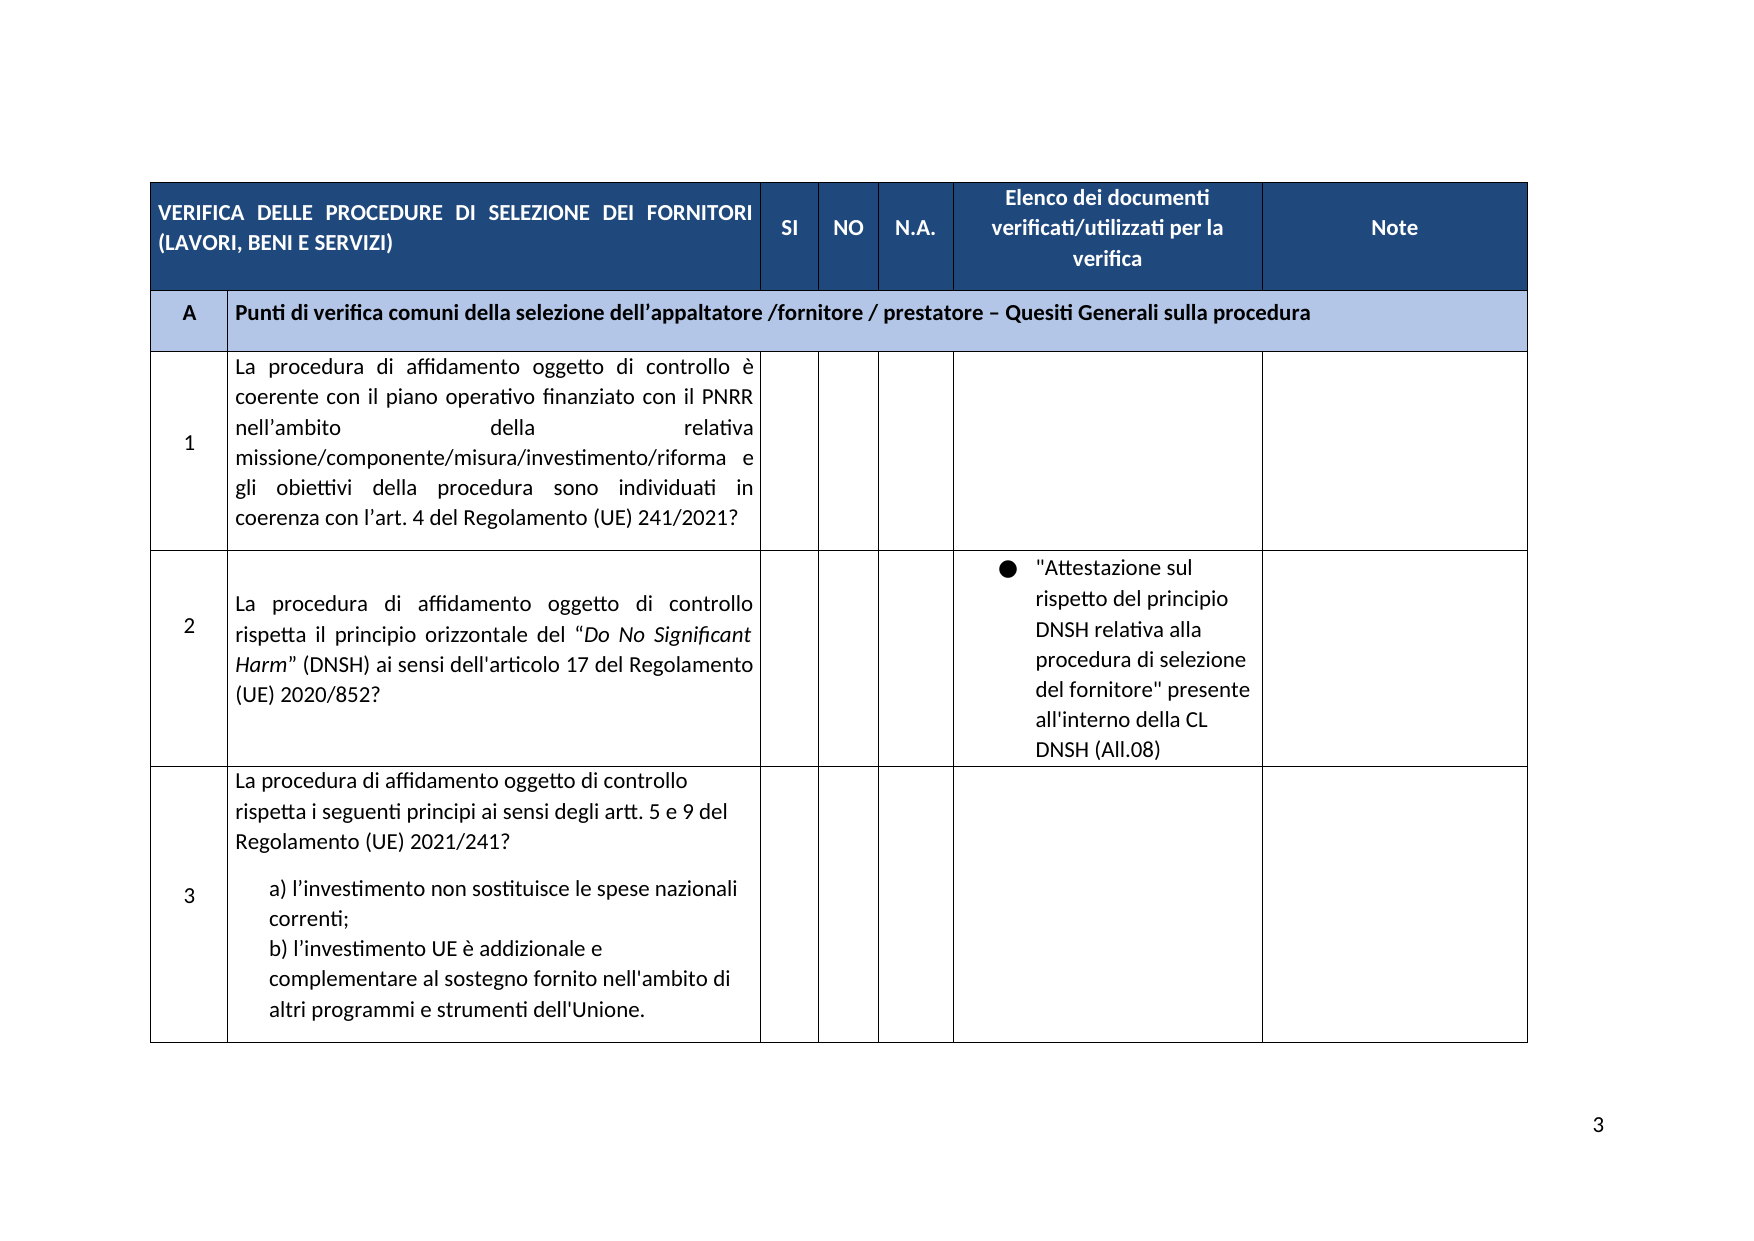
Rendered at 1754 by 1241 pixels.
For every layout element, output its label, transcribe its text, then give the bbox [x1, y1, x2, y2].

table_header Note [1263, 183, 1527, 290]
table_cell [1263, 352, 1527, 550]
table_cell La procedura di affidamento oggetto di controllo è coerente con il piano operativo finanziato con il PNRR nell’ambito della relativa missione/componente/misura/investimento/riforma e gli obiettivi della procedura sono individuati in coerenza con l’art. 4 del Regolamento (UE) 241/2021? [228, 352, 760, 550]
table_cell [879, 767, 953, 1042]
table_cell [1263, 767, 1527, 1042]
table_cell A [151, 291, 227, 351]
table_cell [819, 767, 878, 1042]
table_cell 2 [151, 551, 227, 766]
table_cell [819, 551, 878, 766]
table_cell [1263, 551, 1527, 766]
table_cell "Attestazione sul rispetto del principio DNSH relativa alla procedura di selezione del fornitore" presente all'interno della CL DNSH (All.08) [954, 551, 1262, 766]
table_cell [819, 352, 878, 550]
table_header N.A. [879, 183, 953, 290]
table_cell [761, 352, 818, 550]
table_cell [879, 352, 953, 550]
table_cell 1 [151, 352, 227, 550]
table_header Elenco dei documenti verificati/utilizzati per la verifica [954, 183, 1262, 290]
table_header SI [761, 183, 818, 290]
table_cell La procedura di affidamento oggetto di controllo rispetta il principio orizzontale del “Do No Significant Harm” (DNSH) ai sensi dell'articolo 17 del Regolamento (UE) 2020/852? [228, 551, 760, 766]
table_cell La procedura di affidamento oggetto di controllo rispetta i seguenti principi ai sensi degli artt. 5 e 9 del Regolamento (UE) 2021/241? a) l’investimento non sostituisce le spese nazionali correnti; b) l’investimento UE è addizionale e complementare al sostegno fornito nell'ambito di altri programmi e strumenti dell'Unione. [228, 767, 760, 1042]
table_cell [879, 551, 953, 766]
table_header VERIFICA DELLE PROCEDURE DI SELEZIONE DEI FORNITORI (LAVORI, BENI E SERVIZI) [151, 183, 760, 290]
table_cell Punti di verifica comuni della selezione dell’appaltatore /fornitore / prestatore – Quesiti Generali sulla procedura [228, 291, 1527, 351]
table_cell [954, 767, 1262, 1042]
table_cell 3 [151, 767, 227, 1042]
table_cell [761, 551, 818, 766]
table_cell [954, 352, 1262, 550]
table_cell [761, 767, 818, 1042]
table_header NO [819, 183, 878, 290]
